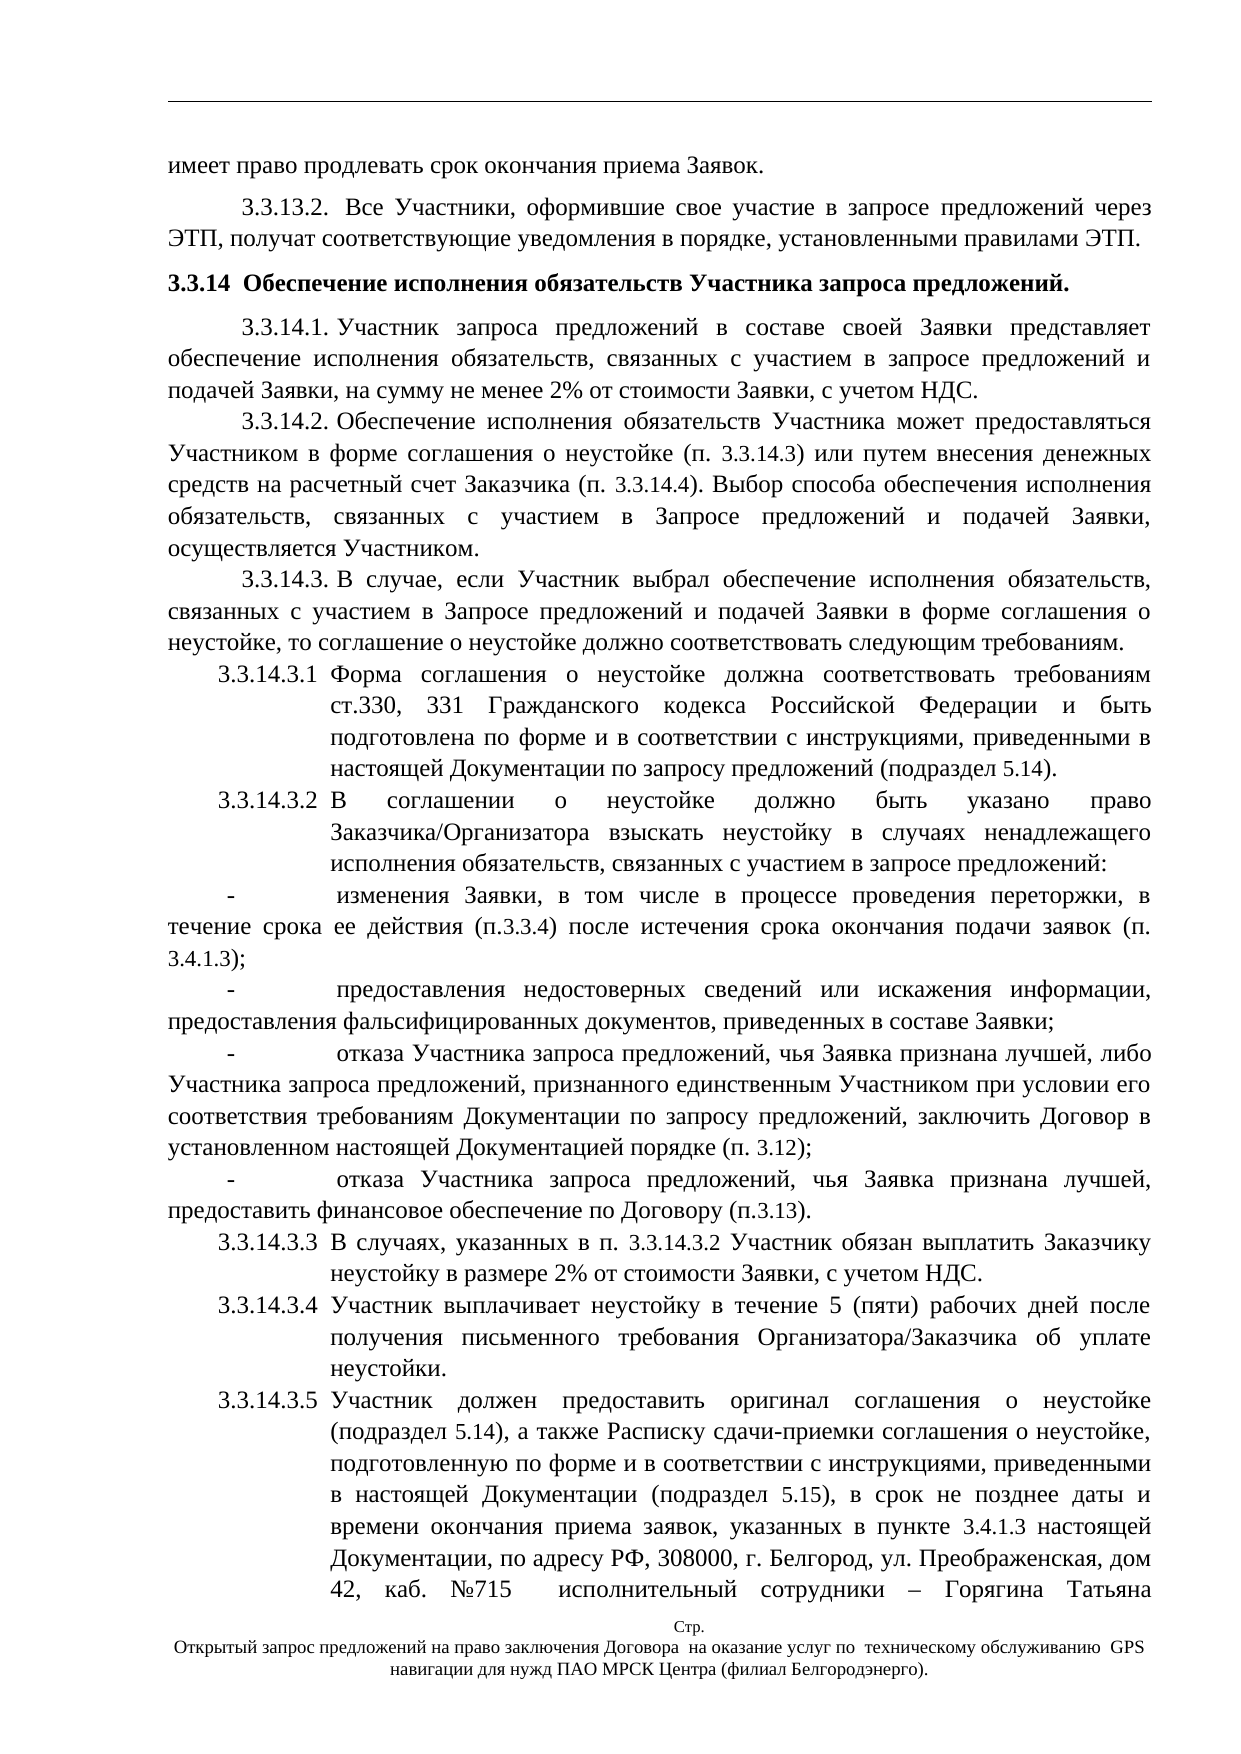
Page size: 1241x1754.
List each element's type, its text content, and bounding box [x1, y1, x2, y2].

list отказа Участника запроса предложений, чья Заявка признана лучшей, либо Участника запроса предложений, признанного единственным Участником при условии его соответствия требованиям Документации по запросу предложений, заключить Договор в установленном настоящей Документацией порядке (п. 3.12); [168, 1038, 1152, 1161]
list изменения Заявки, в том числе в процессе проведения переторжки, в течение срока ее действия (п.3.3.4) после истечения срока окончания подачи заявок (п. 3.4.1.3); [168, 880, 1152, 972]
list Участник выплачивает неустойку в течение 5 (пяти) рабочих дней после получения письменного требования Организатора/Заказчика об уплате неустойки. [218, 1290, 1152, 1382]
list В случаях, указанных в п. -3.3.14.3.2 Участник обязан выплатить Заказчику неустойку в размере 2% от стоимости Заявки, с учетом НДС. [218, 1227, 1152, 1287]
list Все Участники, оформившие свое участие в запросе предложений через ЭТП, получат соответствующие уведомления в порядке, установленными правилами ЭТП. [168, 192, 1152, 252]
list Форма соглашения о неустойке должна соответствовать требованиям ст.330, 331 Гражданского кодекса Российской Федерации и быть подготовлена по форме и в соответствии с инструкциями, приведенными в настоящей Документации по запросу предложений (подраздел 5.14). [218, 659, 1152, 782]
list отказа Участника запроса предложений, чья Заявка признана лучшей, предоставить финансовое обеспечение по Договору (п.3.13). [168, 1164, 1152, 1224]
subtitle Обеспечение исполнения обязательств Участника запроса предложений. [168, 268, 1152, 296]
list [218, 1385, 1152, 1603]
list Обеспечение исполнения обязательств Участника может предоставляться Участником в форме соглашения о неустойке (п. 3.3.14.3) или путем внесения денежных средств на расчетный счет Заказчика (п. 3.3.14.4). Выбор способа обеспечения исполнения обязательств, связанных с участием в Запросе предложений и подачей Заявки, осуществляется Участником. [168, 406, 1152, 561]
list В случае, если Участник выбрал обеспечение исполнения обязательств, связанных с участием в Запросе предложений и подачей Заявки в форме соглашения о неустойке, то соглашение о неустойке должно соответствовать следующим требованиям. [168, 564, 1152, 656]
list В соглашении о неустойке должно быть указано право Заказчика/Организатора взыскать неустойку в случаях ненадлежащего исполнения обязательств, связанных с участием в запросе предложений: [218, 785, 1152, 877]
list Участник запроса предложений в составе своей Заявки представляет обеспечение исполнения обязательств, связанных с участием в запросе предложений и подачей Заявки, на сумму не менее 2% от стоимости Заявки, с учетом НДС. [168, 312, 1152, 403]
list предоставления недостоверных сведений или искажения информации, предоставления фальсифицированных документов, приведенных в составе Заявки; [168, 974, 1152, 1035]
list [168, 150, 1152, 179]
